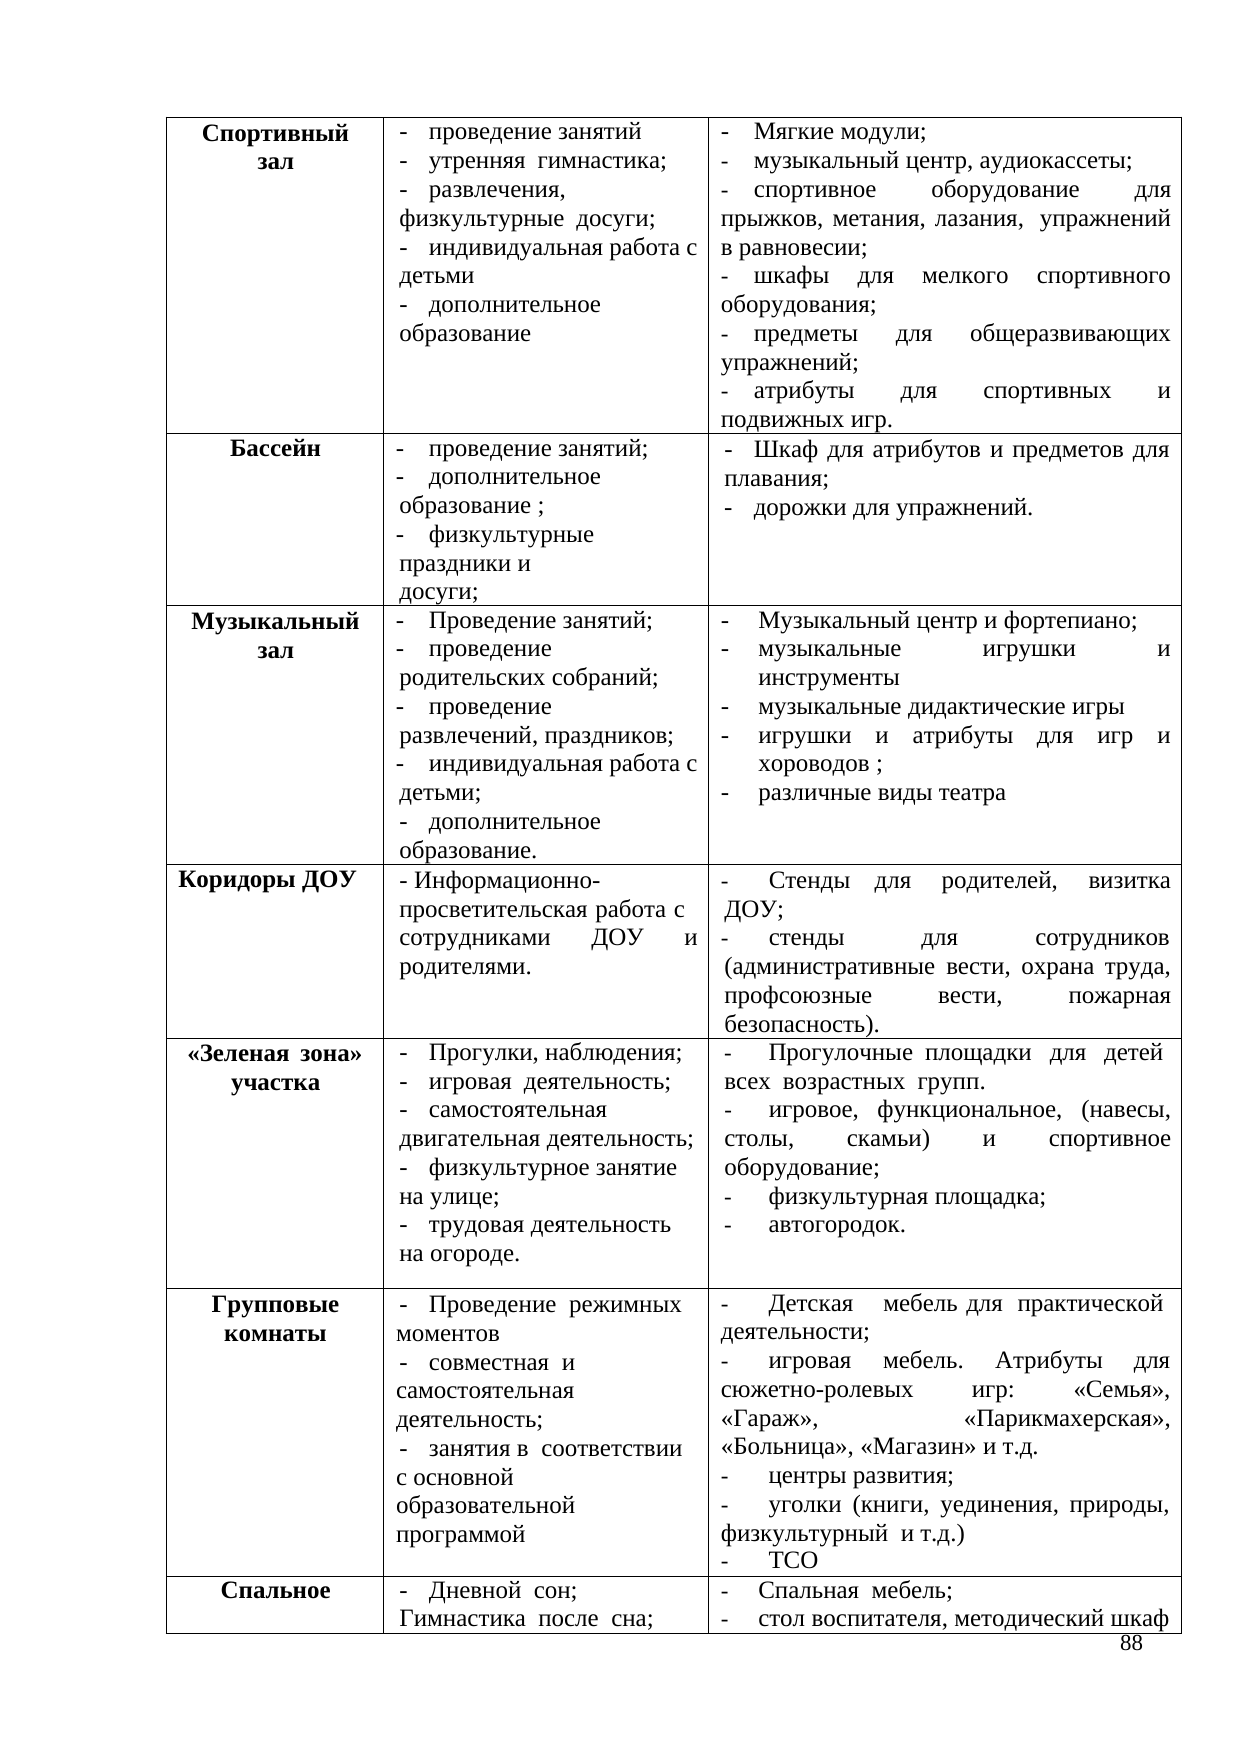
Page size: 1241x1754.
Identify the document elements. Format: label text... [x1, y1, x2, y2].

table_cell Коридоры ДОУ [167, 865, 383, 1037]
table_cell - Дневной сон; Гимнастика после сна; [384, 1577, 708, 1633]
table_cell Детская мебель для практической деятельности; игровая мебель. Атрибуты для сюжетно-ролевых игр: «Семья», «Гараж», «Парикмахерская», «Больница», «Магазин» и т.д. центры развития; уголки (книги, уединения, природы, физкультурный и т.д.) ТСО [709, 1289, 1181, 1576]
table_cell Групповые комнаты [167, 1289, 383, 1576]
table_cell Бассейн [167, 434, 383, 605]
table_cell Спальная мебель; стол воспитателя, методический шкаф [709, 1577, 1181, 1633]
table_cell Прогулочные площадки для детей всех возрастных групп. игровое, функциональное, (навесы, столы, скамьи) и спортивное оборудование; физкультурная площадка; автогородок. [709, 1039, 1181, 1288]
table_cell проведение занятий; дополнительное образование ; физкультурные праздники и досуги; [384, 434, 708, 605]
table_cell - Информационно- просветительская работа с сотрудниками ДОУ и родителями. [384, 865, 708, 1037]
table_cell Шкаф для атрибутов и предметов для плавания; дорожки для упражнений. [709, 434, 1181, 605]
table_cell Прогулки, наблюдения; игровая деятельность; самостоятельная двигательная деятельность; физкультурное занятие на улице; трудовая деятельность на огороде. [384, 1039, 708, 1288]
table_cell Музыкальный центр и фортепиано; музыкальные игрушки и инструменты музыкальные дидактические игры игрушки и атрибуты для игр и хороводов ; различные виды театра [709, 606, 1181, 864]
table_header Мягкие модули; музыкальный центр, аудиокассеты; спортивное оборудование для прыжков, метания, лазания, упражнений в равновесии; шкафы для мелкого спортивного оборудования; предметы для общеразвивающих упражнений; атрибуты для спортивных и подвижных игр. [709, 118, 1181, 433]
table_cell Проведение занятий; проведение родительских собраний; проведение развлечений, праздников; индивидуальная работа с детьми; дополнительное образование. [384, 606, 708, 864]
table_cell «Зеленая зона» участка [167, 1039, 383, 1288]
table_cell Спальное [167, 1577, 383, 1633]
table_cell Музыкальный зал [167, 606, 383, 864]
table_header Спортивный зал [167, 118, 383, 433]
table_cell Стенды для родителей, визитка ДОУ; стенды для сотрудников (административные вести, охрана труда, профсоюзные вести, пожарная безопасность). [709, 865, 1181, 1037]
table_cell Проведение режимных моментов совместная и самостоятельная деятельность; занятия в соответствии с основной образовательной программой [384, 1289, 708, 1576]
table_header проведение занятий утренняя гимнастика; развлечения, физкультурные досуги; индивидуальная работа с детьми дополнительное образование [384, 118, 708, 433]
